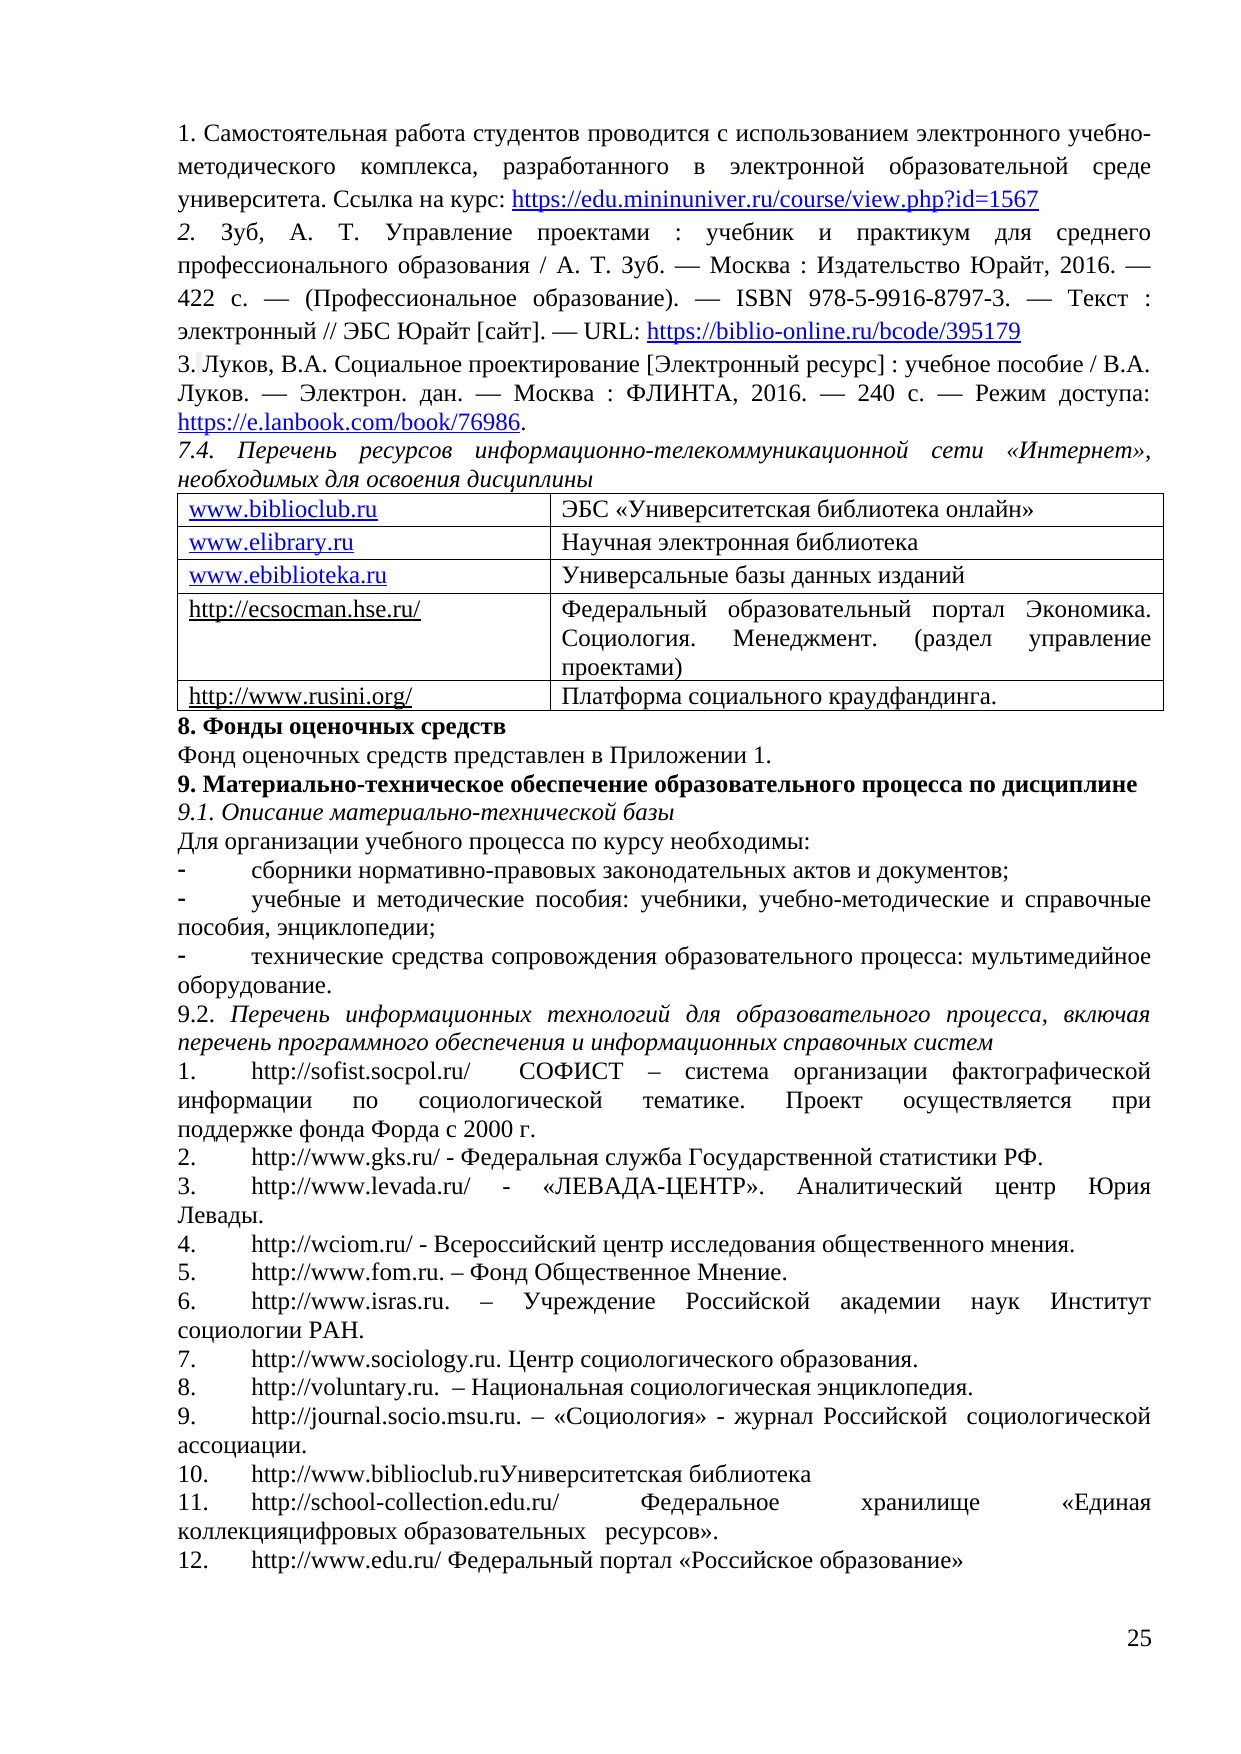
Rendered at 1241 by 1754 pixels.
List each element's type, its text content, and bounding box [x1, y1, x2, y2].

table_cell Научная электронная библиотека [551, 527, 1163, 559]
table_header ЭБС «Университетская библиотека онлайн» [551, 494, 1163, 526]
table_cell Универсальные базы данных изданий [551, 560, 1163, 593]
table_cell www.ebiblioteka.ru [178, 560, 550, 593]
text 8. http://voluntary.ru. – Национальная социологическая энциклопедия. [177, 1372, 1152, 1401]
text 9. http://journal.socio.msu.ru. – «Социология» - журнал Российской социологической ассоциации. [177, 1401, 1152, 1459]
text 12. http://www.edu.ru/ Федеральный портал «Российское образование» [177, 1545, 1152, 1574]
text 10. http://www.biblioclub.ruУниверситетская библиотека [177, 1459, 1152, 1487]
text 4. http://wciom.ru/ - Всероссийский центр исследования общественного мнения. [177, 1229, 1152, 1257]
list технические средства сопровождения образовательного процесса: мультимедийное оборудование. [177, 941, 1152, 999]
text Фонд оценочных средств представлен в Приложении 1. [177, 740, 1152, 769]
text Для организации учебного процесса по курсу необходимы: [177, 826, 1152, 855]
table_cell http://ecsocman.hse.ru/ [178, 594, 550, 680]
text 5. http://www.fom.ru. – Фонд Общественное Мнение. [177, 1257, 1152, 1286]
list сборники нормативно-правовых законодательных актов и документов; [177, 855, 1152, 884]
text 7.4. Перечень ресурсов информационно-телекоммуникационной сети «Интернет», необходимых для освоения дисциплины [177, 436, 1152, 493]
text 7. http://www.sociology.ru. Центр социологического образования. [177, 1344, 1152, 1372]
table_cell www.elibrary.ru [178, 527, 550, 559]
text 3. Луков, В.А. Социальное проектирование [Электронный ресурс] : учебное пособие / В.А. Луков. — Электрон. дан. — Москва : ФЛИНТА, 2016. — 240 с. — Режим доступа: https://e.lanbook.com/book/76986. [177, 349, 1152, 436]
text 11. http://school-collection.edu.ru/ Федеральное хранилище «Единая коллекцияцифровых образовательных ресурсов». [177, 1487, 1152, 1545]
text 1. Самостоятельная работа студентов проводится с использованием электронного учебно-методического комплекса, разработанного в электронной образовательной среде университета. Ссылка на курс: https://edu.mininuniver.ru/course/view.php?id=1567 [177, 118, 1152, 213]
table_cell Федеральный образовательный портал Экономика. Социология. Менеджмент. (раздел управление проектами) [551, 594, 1163, 680]
text 2. http://www.gks.ru/ - Федеральная служба Государственной статистики РФ. [177, 1142, 1152, 1171]
text 1. http://sofist.socpol.ru/ СОФИСТ – система организации фактографической информации по социологической тематике. Проект осуществляется при поддержке фонда Форда с 2000 г. [177, 1056, 1152, 1142]
table_header www.biblioclub.ru [178, 494, 550, 526]
text 2. Зуб, А. Т. Управление проектами : учебник и практикум для среднего профессионального образования / А. Т. Зуб. — Москва : Издательство Юрайт, 2016. — 422 с. — (Профессиональное образование). — ISBN 978-5-9916-8797-3. — Текст : электронный // ЭБС Юрайт [сайт]. — URL: https://biblio-online.ru/bcode/395179 [177, 217, 1152, 345]
list учебные и методические пособия: учебники, учебно-методические и справочные пособия, энциклопедии; [177, 884, 1152, 941]
table_cell Платформа социального краудфандинга. [551, 681, 1163, 710]
text 9.2. Перечень информационных технологий для образовательного процесса, включая перечень программного обеспечения и информационных справочных систем [177, 999, 1152, 1056]
table_cell http://www.rusini.org/ [178, 681, 550, 710]
text 9.1. Описание материально-технической базы [177, 797, 1152, 826]
text 6. http://www.isras.ru. – Учреждение Российской академии наук Институт социологии РАН. [177, 1286, 1152, 1344]
text 8. Фонды оценочных средств [177, 711, 1152, 740]
text 9. Материально-техническое обеспечение образовательного процесса по дисциплине [177, 769, 1152, 797]
text 3. http://www.levada.ru/ - «ЛЕВАДА-ЦЕНТР». Аналитический центр Юрия Левады. [177, 1171, 1152, 1229]
